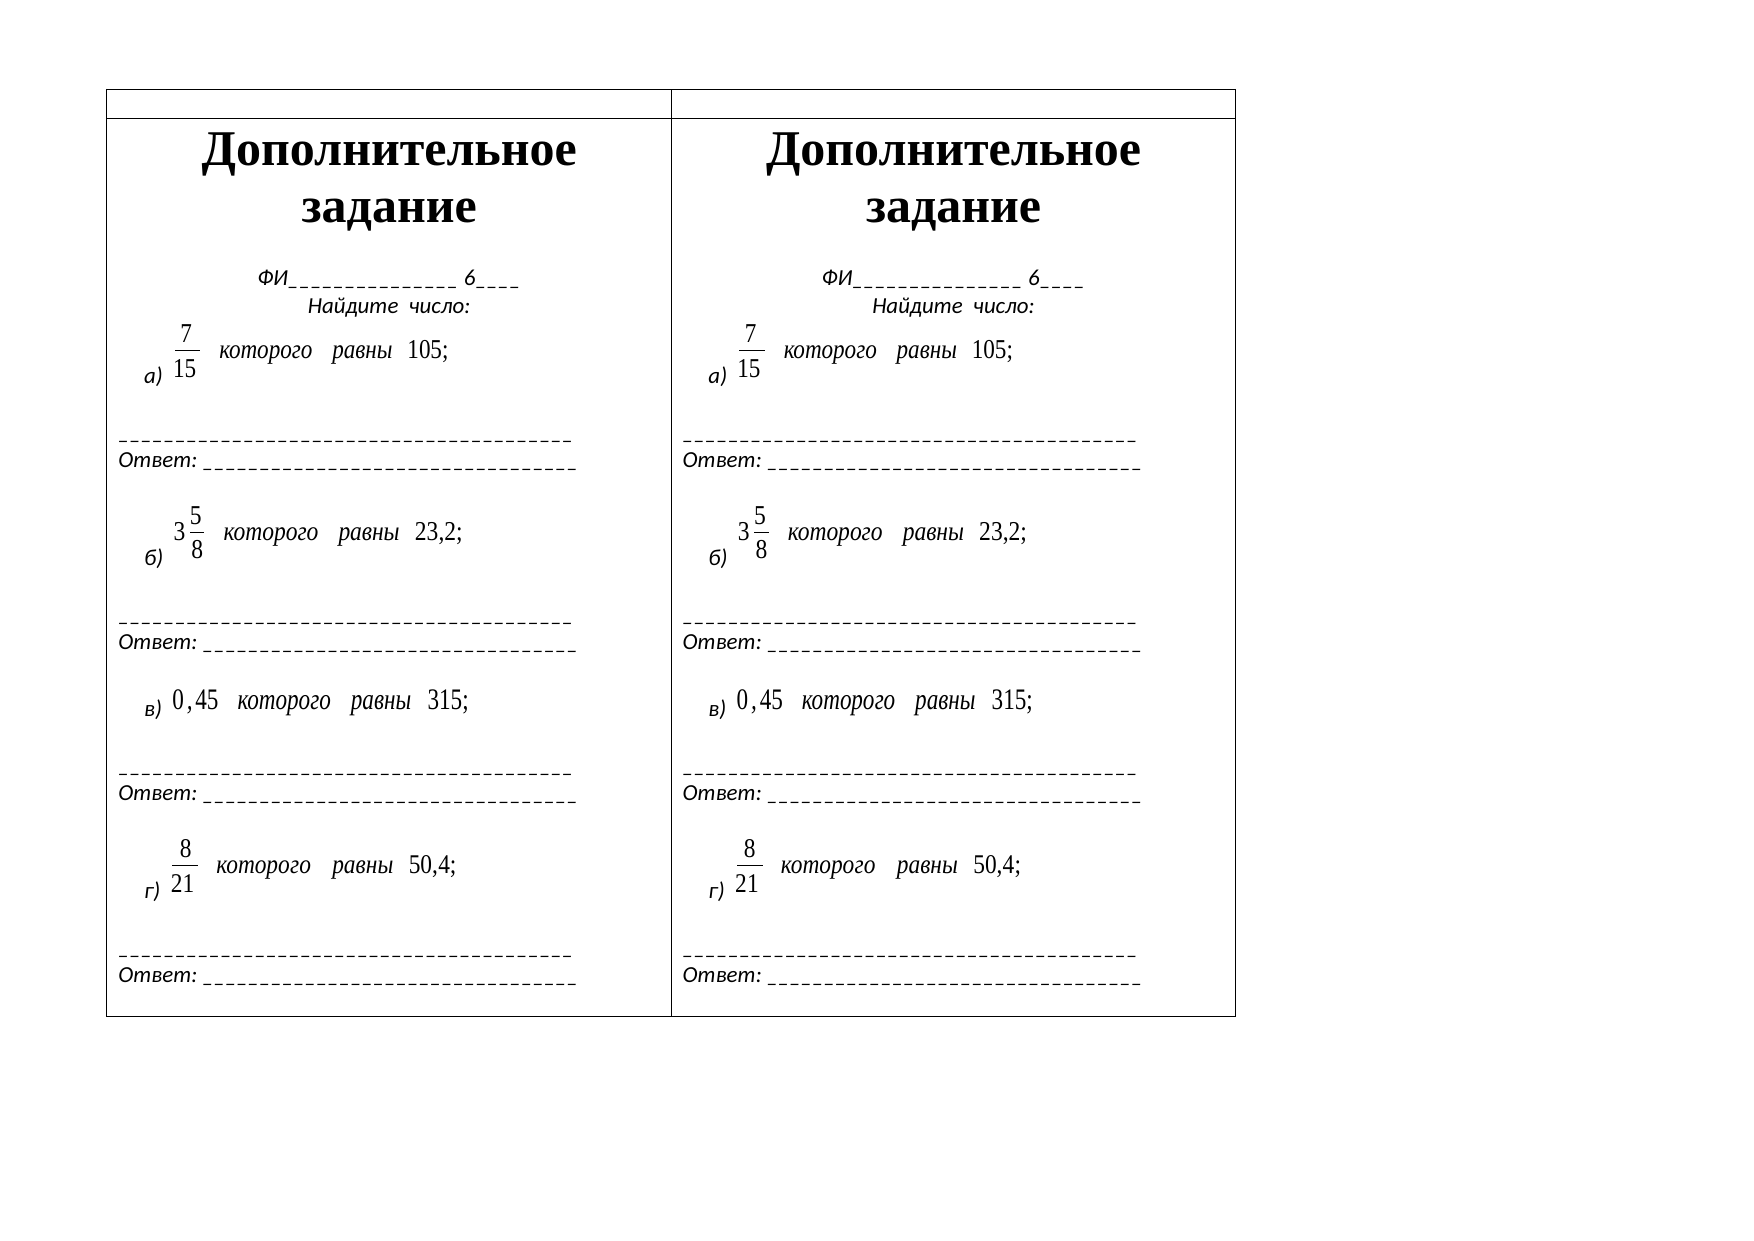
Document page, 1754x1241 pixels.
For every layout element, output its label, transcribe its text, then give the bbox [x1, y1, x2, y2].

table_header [107, 90, 671, 118]
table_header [672, 90, 1235, 118]
table_cell Дополнительное задание ФИ_______________ 6____ Найдите число: а) ________________________________________ Ответ: _________________________________ б) ________________________________________ Ответ: _________________________________ в) ________________________________________ Ответ: _________________________________ г) ________________________________________ Ответ: _________________________________ [107, 119, 671, 1016]
table_cell Дополнительное задание ФИ_______________ 6____ Найдите число: а) ________________________________________ Ответ: _________________________________ б) ________________________________________ Ответ: _________________________________ в) ________________________________________ Ответ: _________________________________ г) ________________________________________ Ответ: _________________________________ [672, 119, 1235, 1016]
